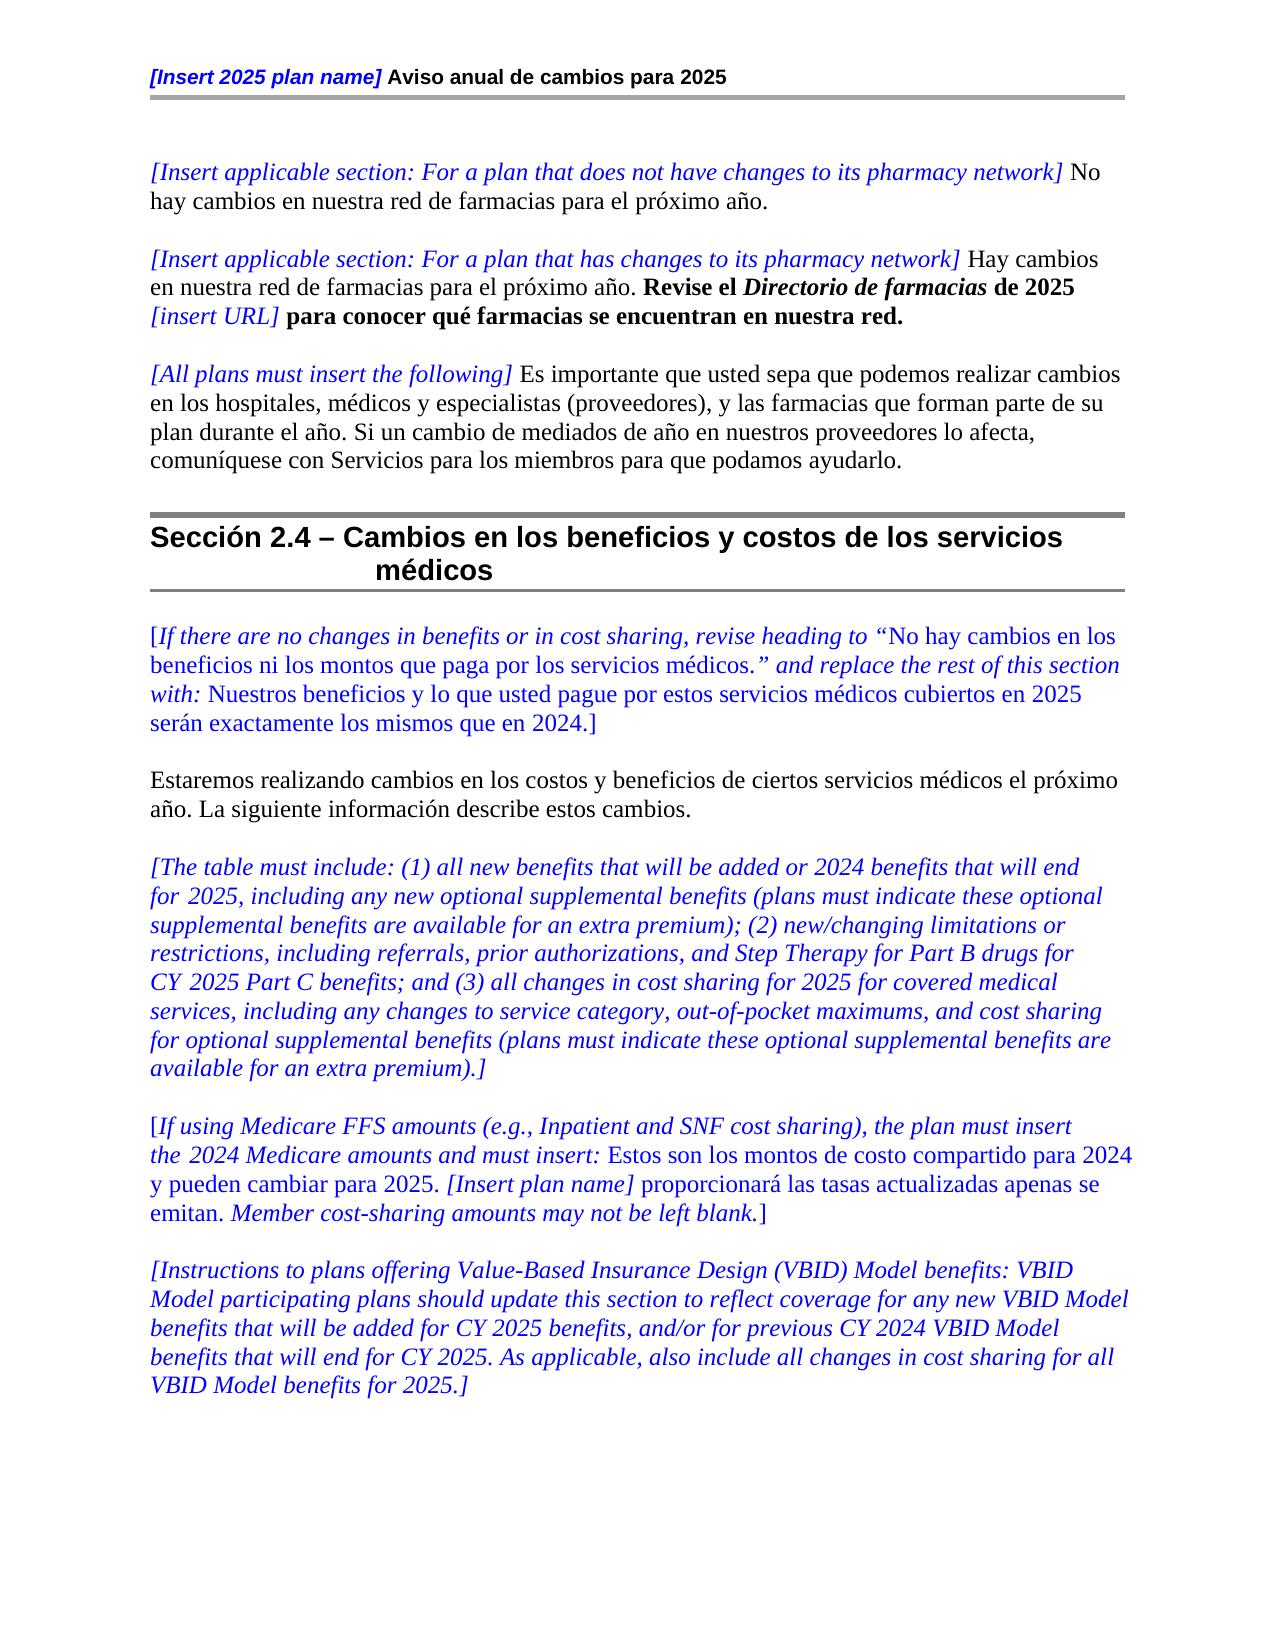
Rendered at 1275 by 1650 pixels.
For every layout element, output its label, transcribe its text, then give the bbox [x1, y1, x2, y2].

text [Insert applicable section: For a plan that has changes to its pharmacy network] Hay cambios en nuestra red de farmacias para el próximo año. Revise el Directorio de farmacias de 2025 [insert URL] para conocer qué farmacias se encuentran en nuestra red. [150, 244, 1125, 330]
text [All plans must insert the following] Es importante que usted sepa que podemos realizar cambios en los hospitales, médicos y especialistas (proveedores), y las farmacias que forman parte de su plan durante el año. Si un cambio de mediados de año en nuestros proveedores lo afecta, comuníquese con Servicios para los miembros para que podamos ayudarlo. [150, 359, 1125, 474]
text [Insert applicable section: For a plan that does not have changes to its pharmacy network] No hay cambios en nuestra red de farmacias para el próximo año. [150, 157, 1125, 214]
text Estaremos realizando cambios en los costos y beneficios de ciertos servicios médicos el próximo año. La siguiente información describe estos cambios. [150, 766, 1137, 823]
text [If there are no changes in benefits or in cost sharing, revise heading to “No hay cambios en los beneficios ni los montos que paga por los servicios médicos.” and replace the rest of this section with: Nuestros beneficios y lo que usted pague por estos servicios médicos cubiertos en 2025 serán exactamente los mismos que en 2024.] [150, 621, 1137, 736]
text [The table must include: (1) all new benefits that will be added or 2024 benefits that will end for 2025, including any new optional supplemental benefits (plans must indicate these optional supplemental benefits are available for an extra premium); (2) new/changing limitations or restrictions, including referrals, prior authorizations, and Step Therapy for Part B drugs for CY 2025 Part C benefits; and (3) all changes in cost sharing for 2025 for covered medical services, including any changes to service category, out-of-pocket maximums, and cost sharing for optional supplemental benefits (plans must indicate these optional supplemental benefits are available for an extra premium).] [150, 852, 1125, 1082]
text [Instructions to plans offering Value-Based Insurance Design (VBID) Model benefits: VBID Model participating plans should update this section to reflect coverage for any new VBID Model benefits that will be added for CY 2025 benefits, and/or for previous CY 2024 VBID Model benefits that will end for CY 2025. As applicable, also include all changes in cost sharing for all VBID Model benefits for 2025.] [150, 1256, 1137, 1399]
subtitle Sección 2.4 – Cambios en los beneficios y costos de los servicios médicos [150, 518, 1125, 589]
text [If using Medicare FFS amounts (e.g., Inpatient and SNF cost sharing), the plan must insert the 2024 Medicare amounts and must insert: Estos son los montos de costo compartido para 2024 y pueden cambiar para 2025. [Insert plan name] proporcionará las tasas actualizadas apenas se emitan. Member cost-sharing amounts may not be left blank.] [150, 1111, 1137, 1226]
